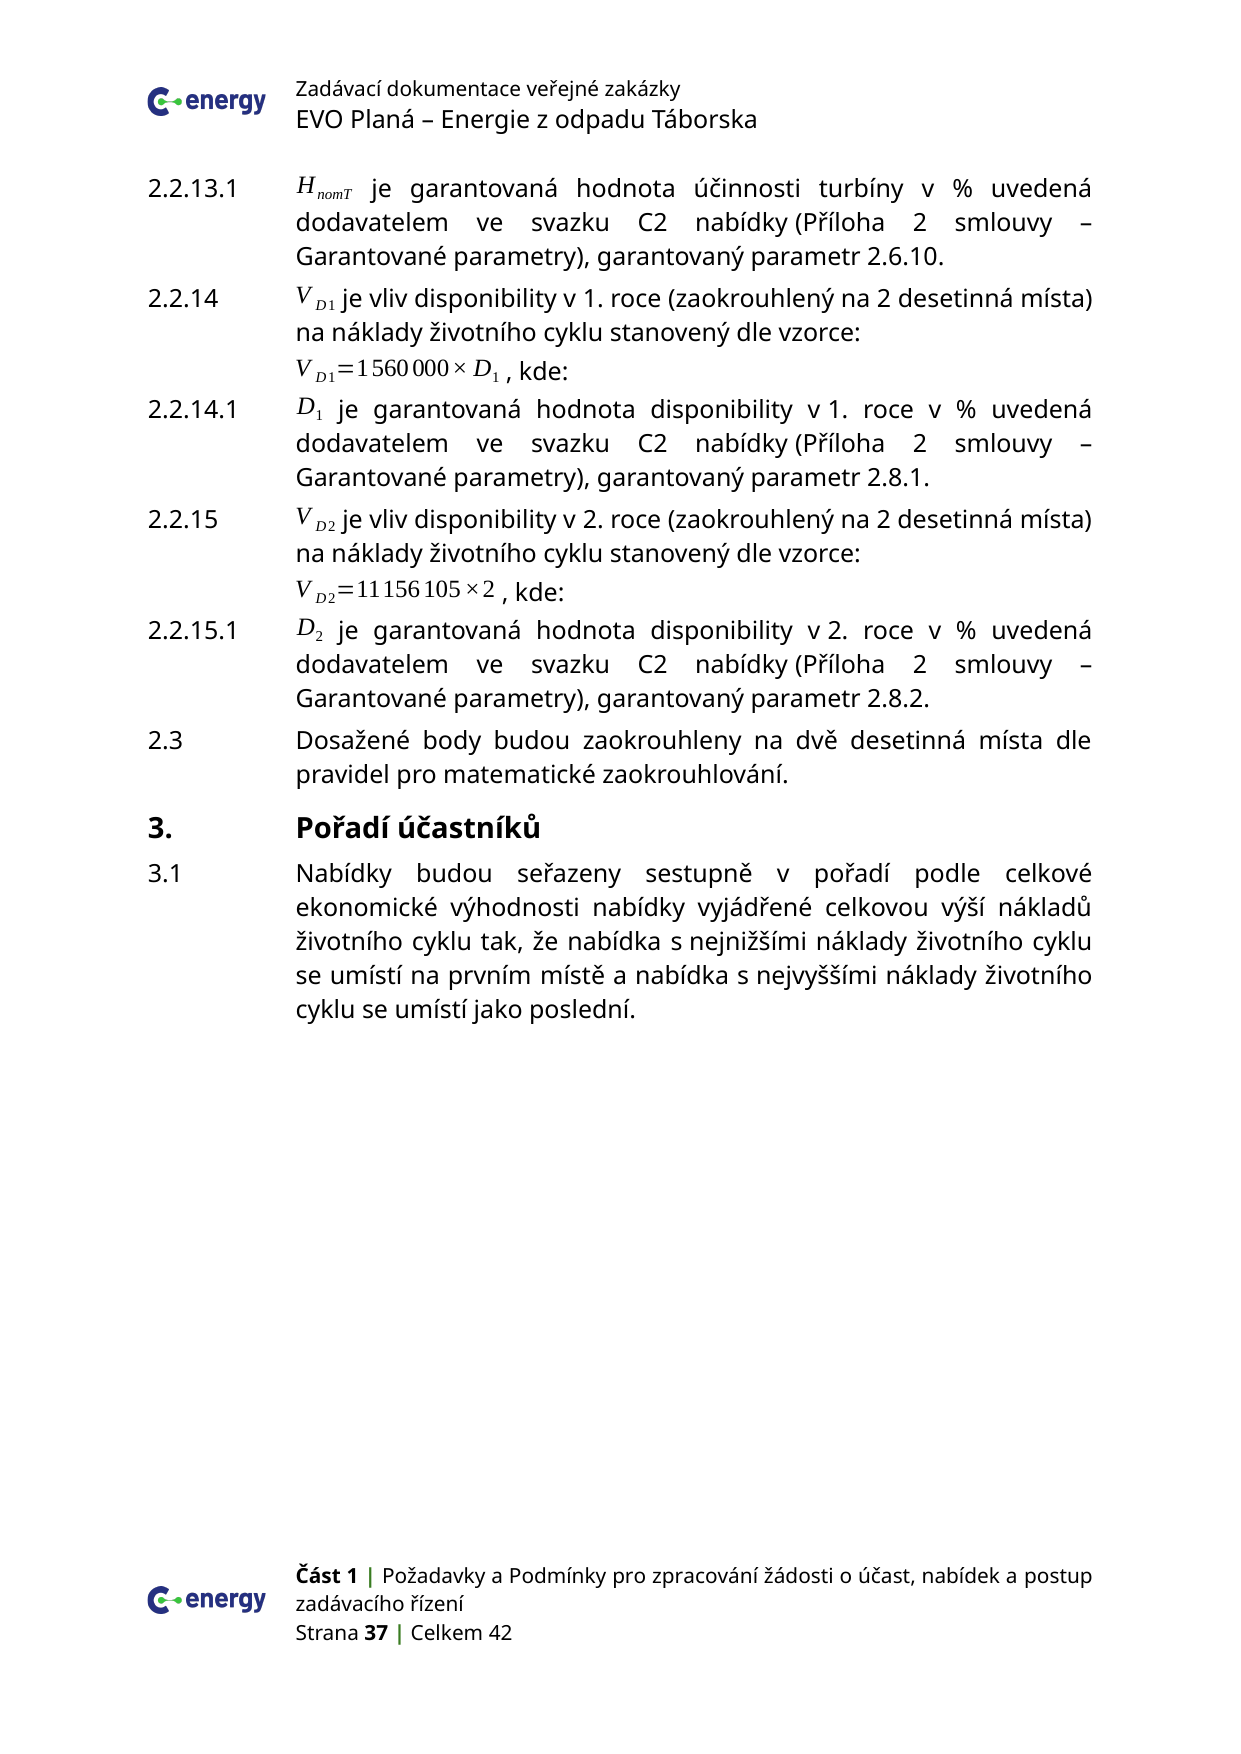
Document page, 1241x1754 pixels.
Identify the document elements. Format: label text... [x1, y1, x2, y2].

subtitle je garantovaná hodnota disponibility v 1. roce v % uvedená dodavatelem ve svazku C2 nabídky (Příloha 2 smlouvy – Garantované parametry), garantovaný parametr 2.8.1. [148, 391, 1093, 493]
text , kde: [221, 353, 1093, 387]
picture [147, 87, 266, 116]
picture [147, 1586, 266, 1614]
subtitle Dosažené body budou zaokrouhleny na dvě desetinná místa dle pravidel pro matematické zaokrouhlování. [148, 723, 1093, 791]
subtitle Pořadí účastníků [148, 808, 1093, 847]
subtitle je vliv disponibility v 2. roce (zaokrouhlený na 2 desetinná místa) na náklady životního cyklu stanovený dle vzorce: [148, 502, 1093, 570]
subtitle Nabídky budou seřazeny sestupně v pořadí podle celkové ekonomické výhodnosti nabídky vyjádřené celkovou výší nákladů životního cyklu tak, že nabídka s nejnižšími náklady životního cyklu se umístí na prvním místě a nabídka s nejvyššími náklady životního cyklu se umístí jako poslední. [148, 856, 1093, 1026]
text , kde: [221, 574, 1093, 608]
subtitle je garantovaná hodnota disponibility v 2. roce v % uvedená dodavatelem ve svazku C2 nabídky (Příloha 2 smlouvy – Garantované parametry), garantovaný parametr 2.8.2. [148, 612, 1093, 714]
subtitle je vliv disponibility v 1. roce (zaokrouhlený na 2 desetinná místa) na náklady životního cyklu stanovený dle vzorce: [148, 281, 1093, 349]
subtitle je garantovaná hodnota účinnosti turbíny v % uvedená dodavatelem ve svazku C2 nabídky (Příloha 2 smlouvy – Garantované parametry), garantovaný parametr 2.6.10. [148, 170, 1093, 272]
